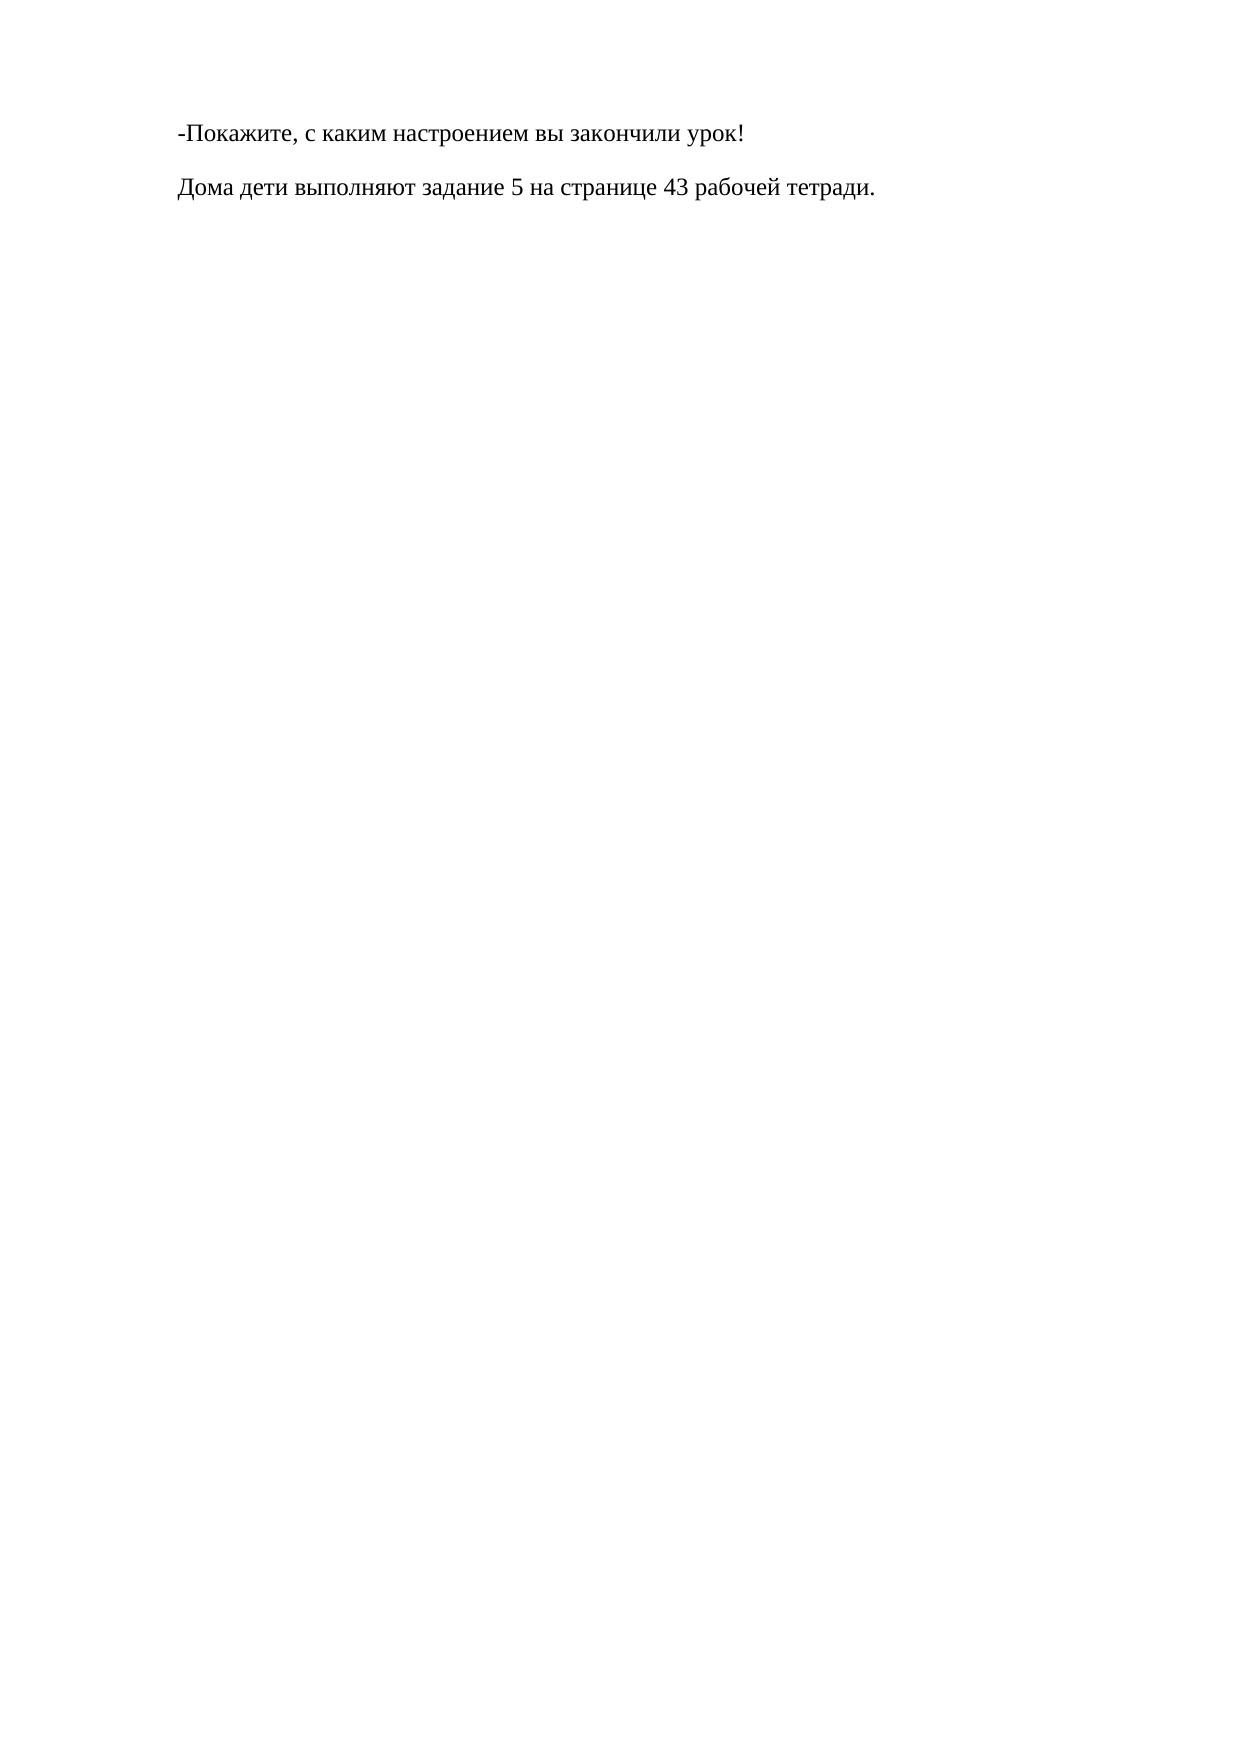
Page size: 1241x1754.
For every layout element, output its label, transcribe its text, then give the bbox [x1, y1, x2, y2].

text -Покажите, с каким настроением вы закончили урок! [177, 118, 1152, 147]
text Дома дети выполняют задание 5 на странице 43 рабочей тетради. [177, 172, 1152, 201]
